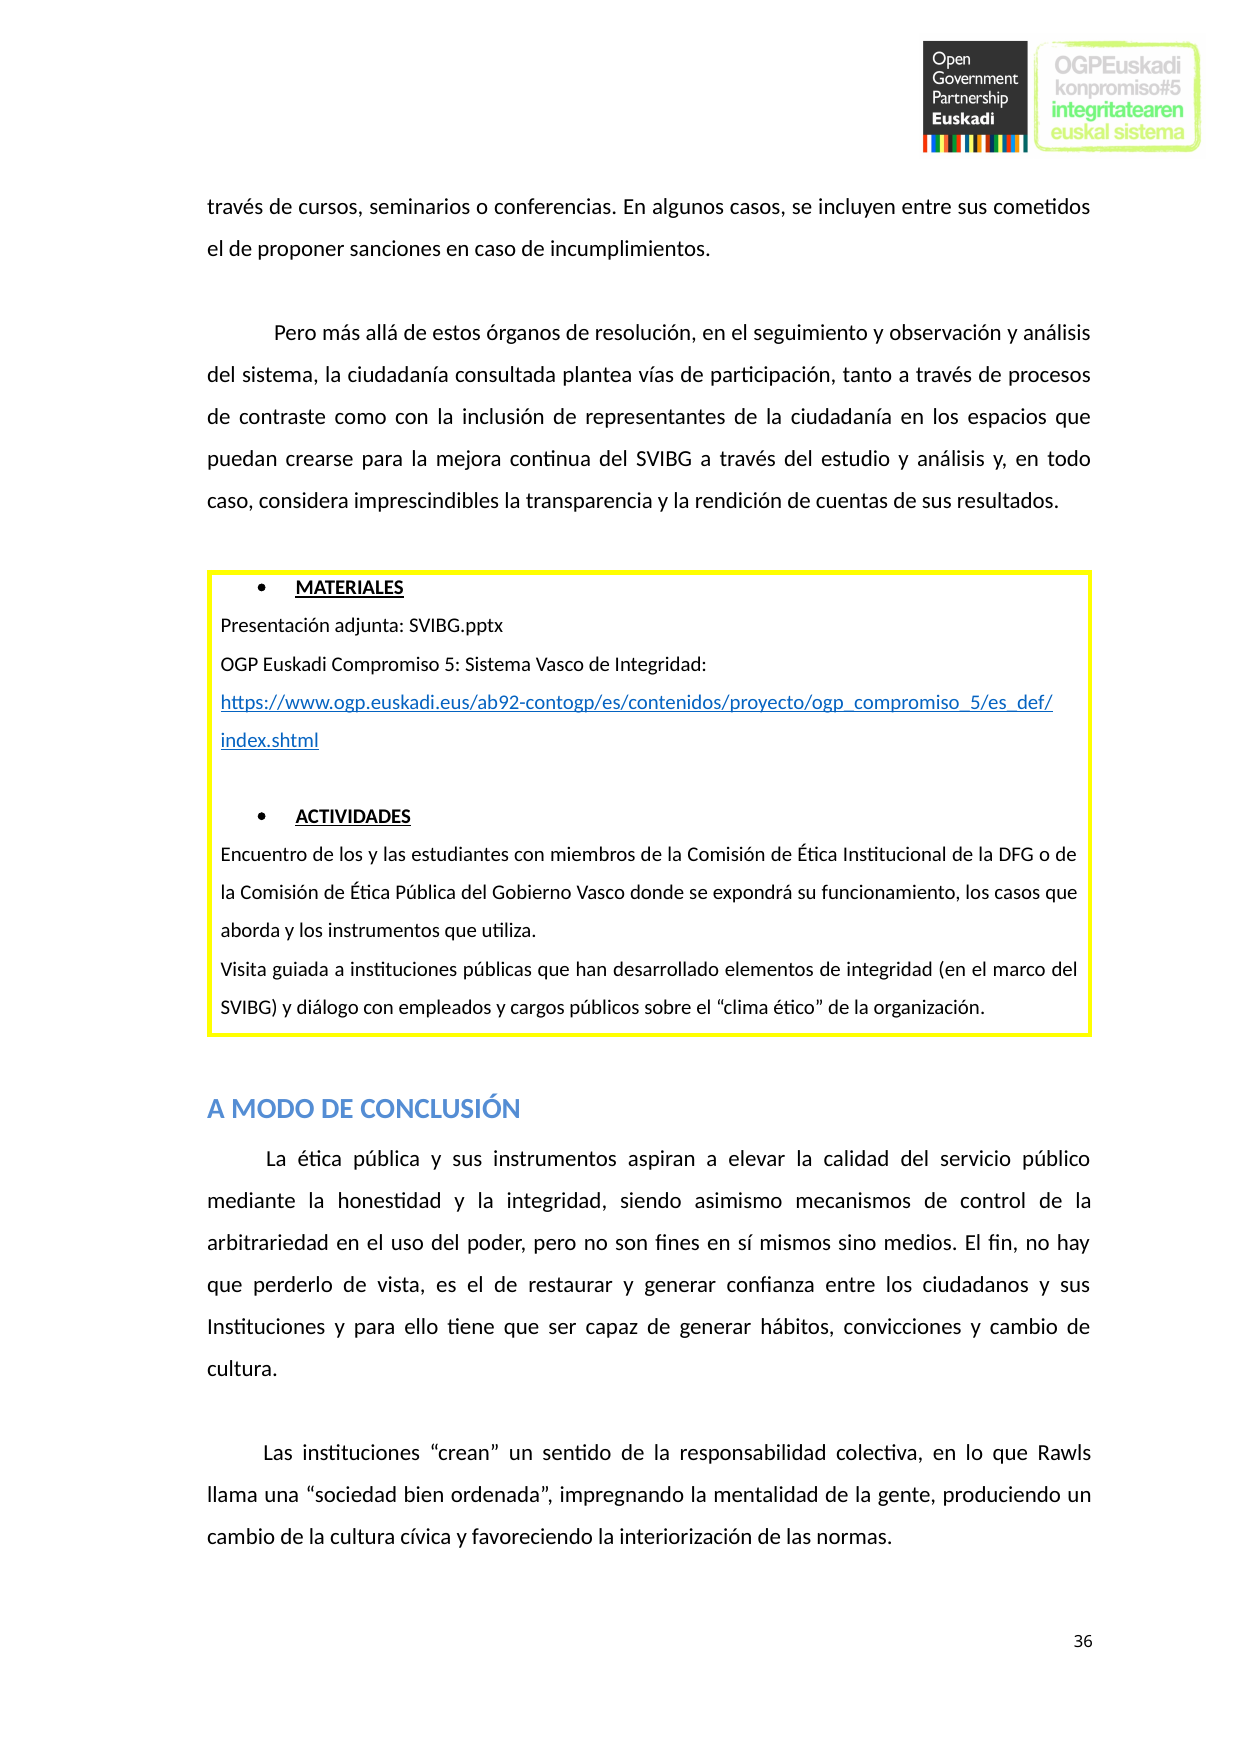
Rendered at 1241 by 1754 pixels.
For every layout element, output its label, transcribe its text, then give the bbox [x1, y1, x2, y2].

text Pero más allá de estos órganos de resolución, en el seguimiento y observación y análisis del sistema, la ciudadanía consultada plantea vías de participación, tanto a través de procesos de contraste como con la inclusión de representantes de la ciudadanía en los espacios que puedan crearse para la mejora continua del SVIBG a través del estudio y análisis y, en todo caso, considera imprescindibles la transparencia y la rendición de cuentas de sus resultados. [207, 318, 1092, 514]
text Las instituciones “crean” un sentido de la responsabilidad colectiva, en lo que Rawls llama una “sociedad bien ordenada”, impregnando la mentalidad de la gente, produciendo un cambio de la cultura cívica y favoreciendo la interiorización de las normas. [207, 1438, 1092, 1550]
text La ética pública y sus instrumentos aspiran a elevar la calidad del servicio público mediante la honestidad y la integridad, siendo asimismo mecanismos de control de la arbitrariedad en el uso del poder, pero no son fines en sí mismos sino medios. El fin, no hay que perderlo de vista, es el de restaurar y generar confianza entre los ciudadanos y sus Instituciones y para ello tiene que ser capaz de generar hábitos, convicciones y cambio de cultura. [207, 1144, 1092, 1382]
text A MODO DE CONCLUSIÓN [207, 1091, 1092, 1126]
picture [918, 33, 1207, 159]
table_header MATERIALES Presentación adjunta: SVIBG.pptx OGP Euskadi Compromiso 5: Sistema Vasco de Integridad: https://www.ogp.euskadi.eus/ab92-contogp/es/contenidos/proyecto/ogp_compromiso_5/es_def/index.shtml ACTIVIDADES Encuentro de los y las estudiantes con miembros de la Comisión de Ética Institucional de la DFG o de la Comisión de Ética Pública del Gobierno Vasco donde se expondrá su funcionamiento, los casos que aborda y los instrumentos que utiliza. Visita guiada a instituciones públicas que han desarrollado elementos de integridad (en el marco del SVIBG) y diálogo con empleados y cargos públicos sobre el “clima ético” de la organización. [212, 575, 1088, 1032]
